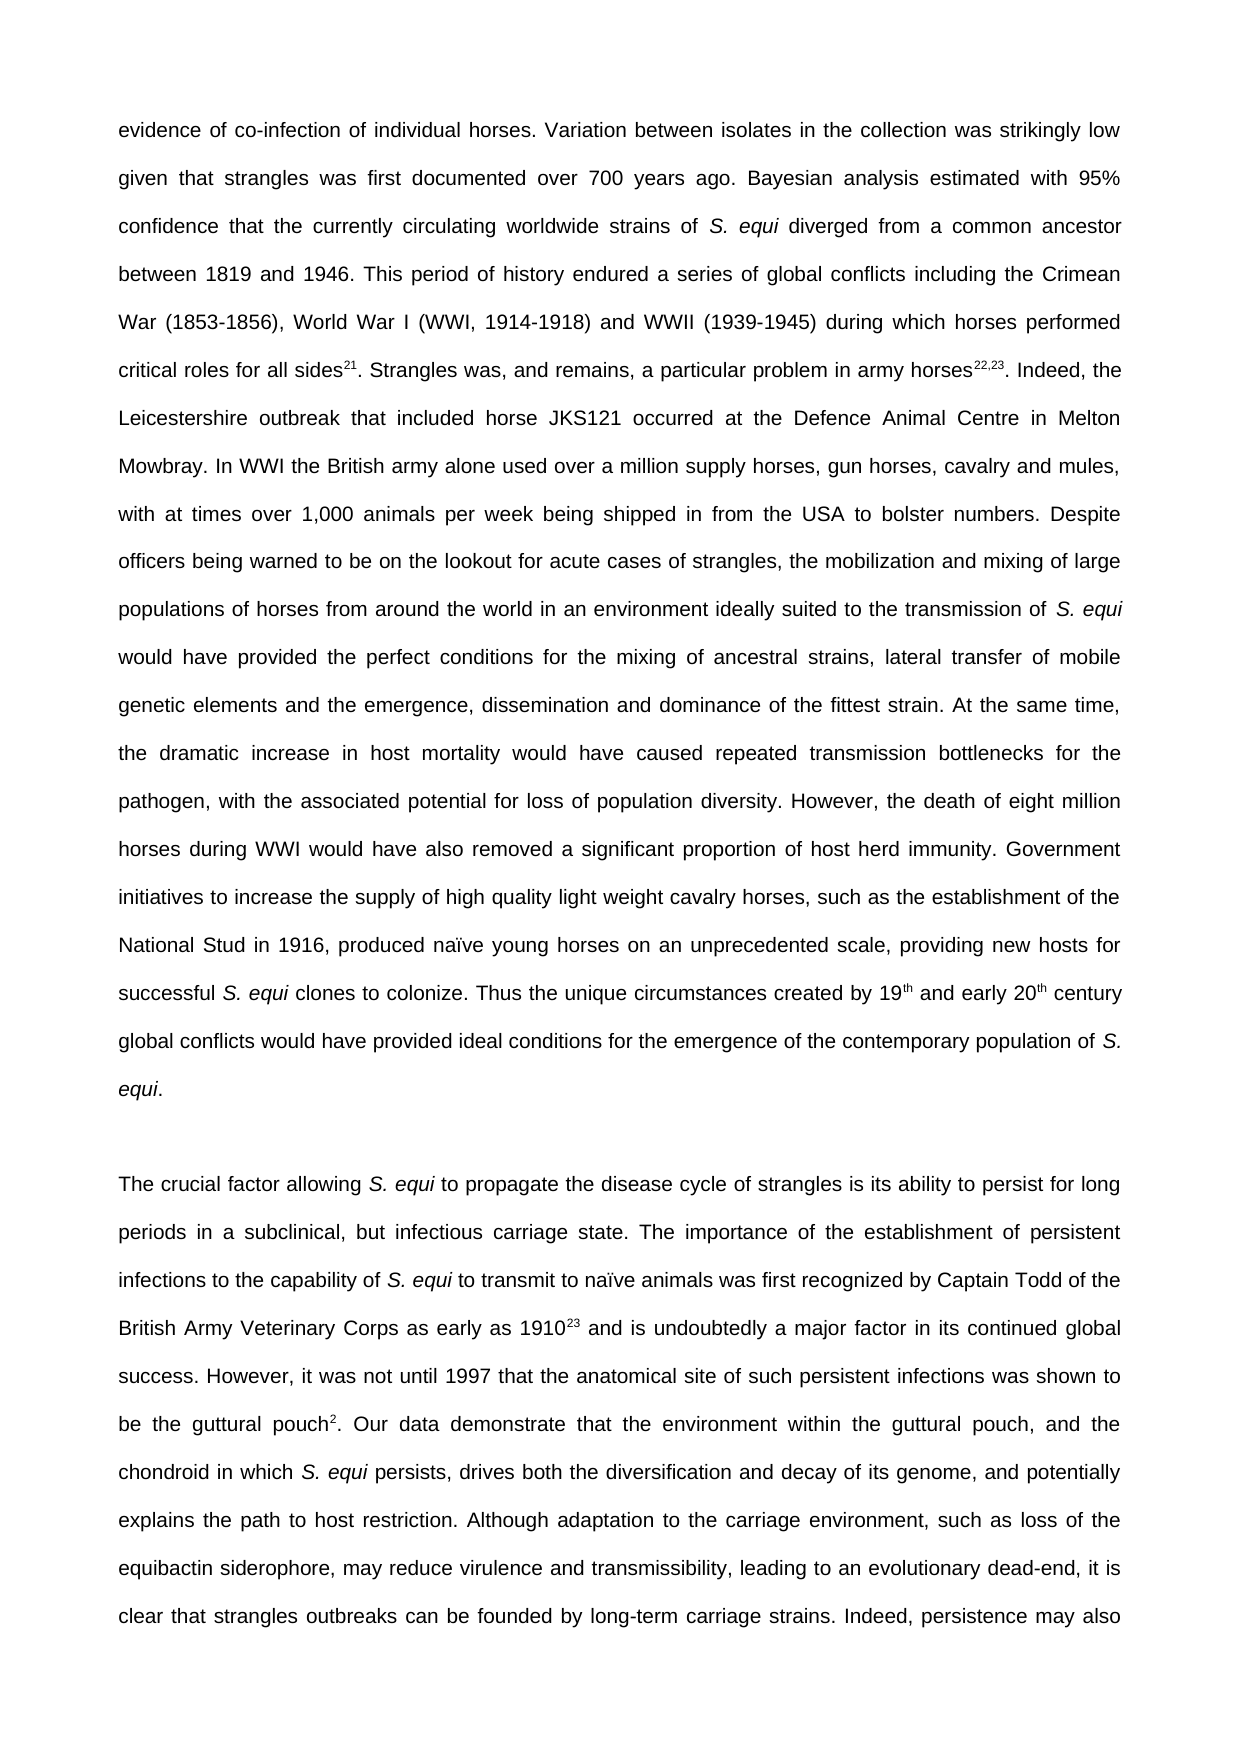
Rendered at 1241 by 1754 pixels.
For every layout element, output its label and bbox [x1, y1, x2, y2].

text [118, 118, 1122, 1100]
text [118, 1172, 1122, 1627]
